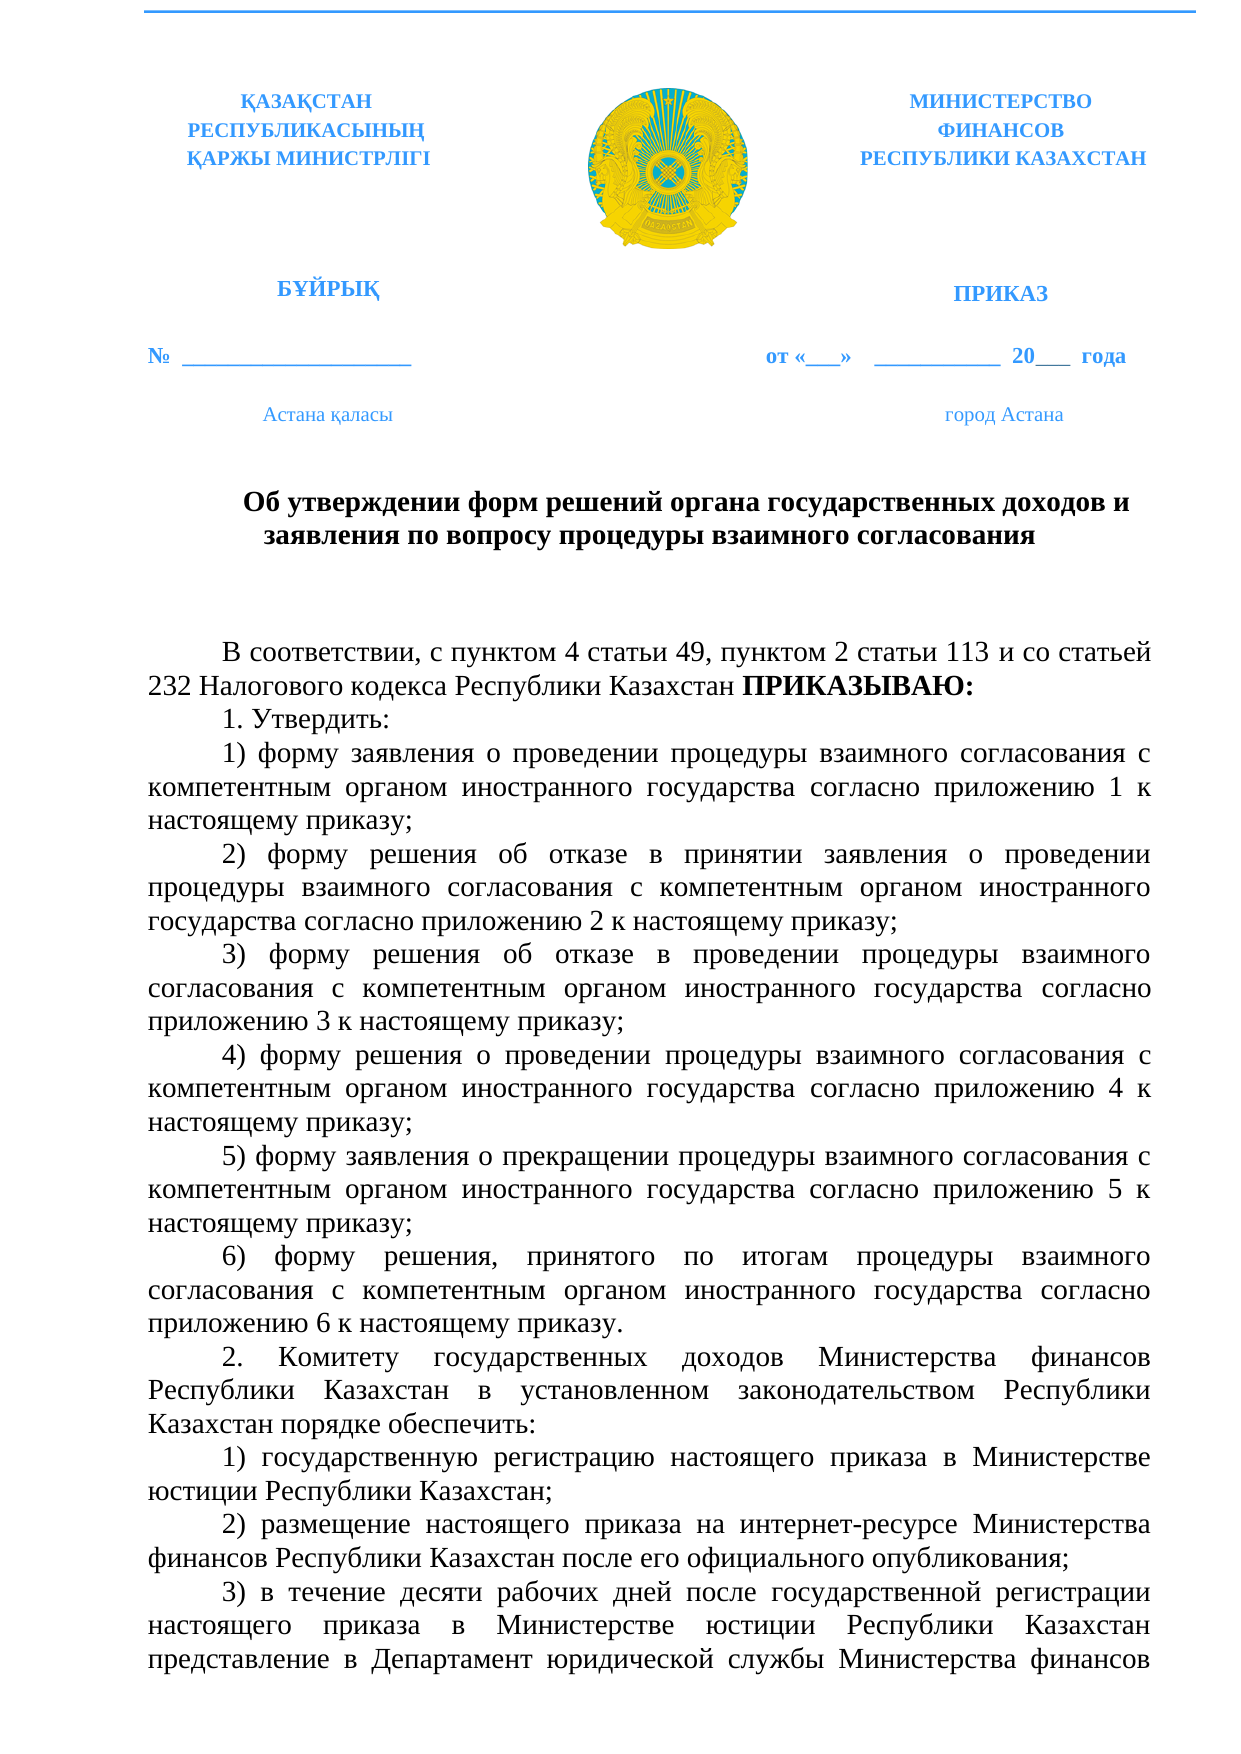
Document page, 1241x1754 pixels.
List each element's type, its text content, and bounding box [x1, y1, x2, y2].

text Астана қаласы город Астана [148, 402, 1152, 426]
text 1) форму заявления о проведении процедуры взаимного согласования с компетентным органом иностранного государства согласно приложению 1 к настоящему приказу; [148, 735, 1152, 836]
text 6) форму решения, принятого по итогам процедуры взаимного согласования с компетентным органом иностранного государства согласно приложению 6 к настоящему приказу. [148, 1238, 1152, 1339]
text 1) государственную регистрацию настоящего приказа в Министерстве юстиции Республики Казахстан; [148, 1439, 1152, 1507]
text 4) форму решения о проведении процедуры взаимного согласования с компетентным органом иностранного государства согласно приложению 4 к настоящему приказу; [148, 1037, 1152, 1138]
text 2) форму решения об отказе в принятии заявления о проведении процедуры взаимного согласования с компетентным органом иностранного государства согласно приложению 2 к настоящему приказу; [148, 836, 1152, 936]
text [148, 1574, 1152, 1674]
text 2. Комитету государственных доходов Министерства финансов Республики Казахстан в установленном законодательством Республики Казахстан порядке обеспечить: [148, 1339, 1152, 1439]
text 1. Утвердить: [148, 702, 1152, 735]
picture [588, 88, 748, 249]
text 3) форму решения об отказе в проведении процедуры взаимного согласования с компетентным органом иностранного государства согласно приложению 3 к настоящему приказу; [148, 936, 1152, 1037]
text 2) размещение настоящего приказа на интернет-ресурсе Министерства финансов Республики Казахстан после его официального опубликования; [148, 1507, 1152, 1574]
text Об утверждении форм решений органа государственных доходов и заявления по вопросу процедуры взаимного согласования [148, 484, 1152, 551]
text 5) форму заявления о прекращении процедуры взаимного согласования с компетентным органом иностранного государства согласно приложению 5 к настоящему приказу; [148, 1138, 1152, 1238]
text В соответствии, с пунктом 4 статьи 49, пунктом 2 статьи 113 и со статьей 232 Налогового кодекса Республики Казахстан ПРИКАЗЫВАЮ: [148, 634, 1152, 702]
